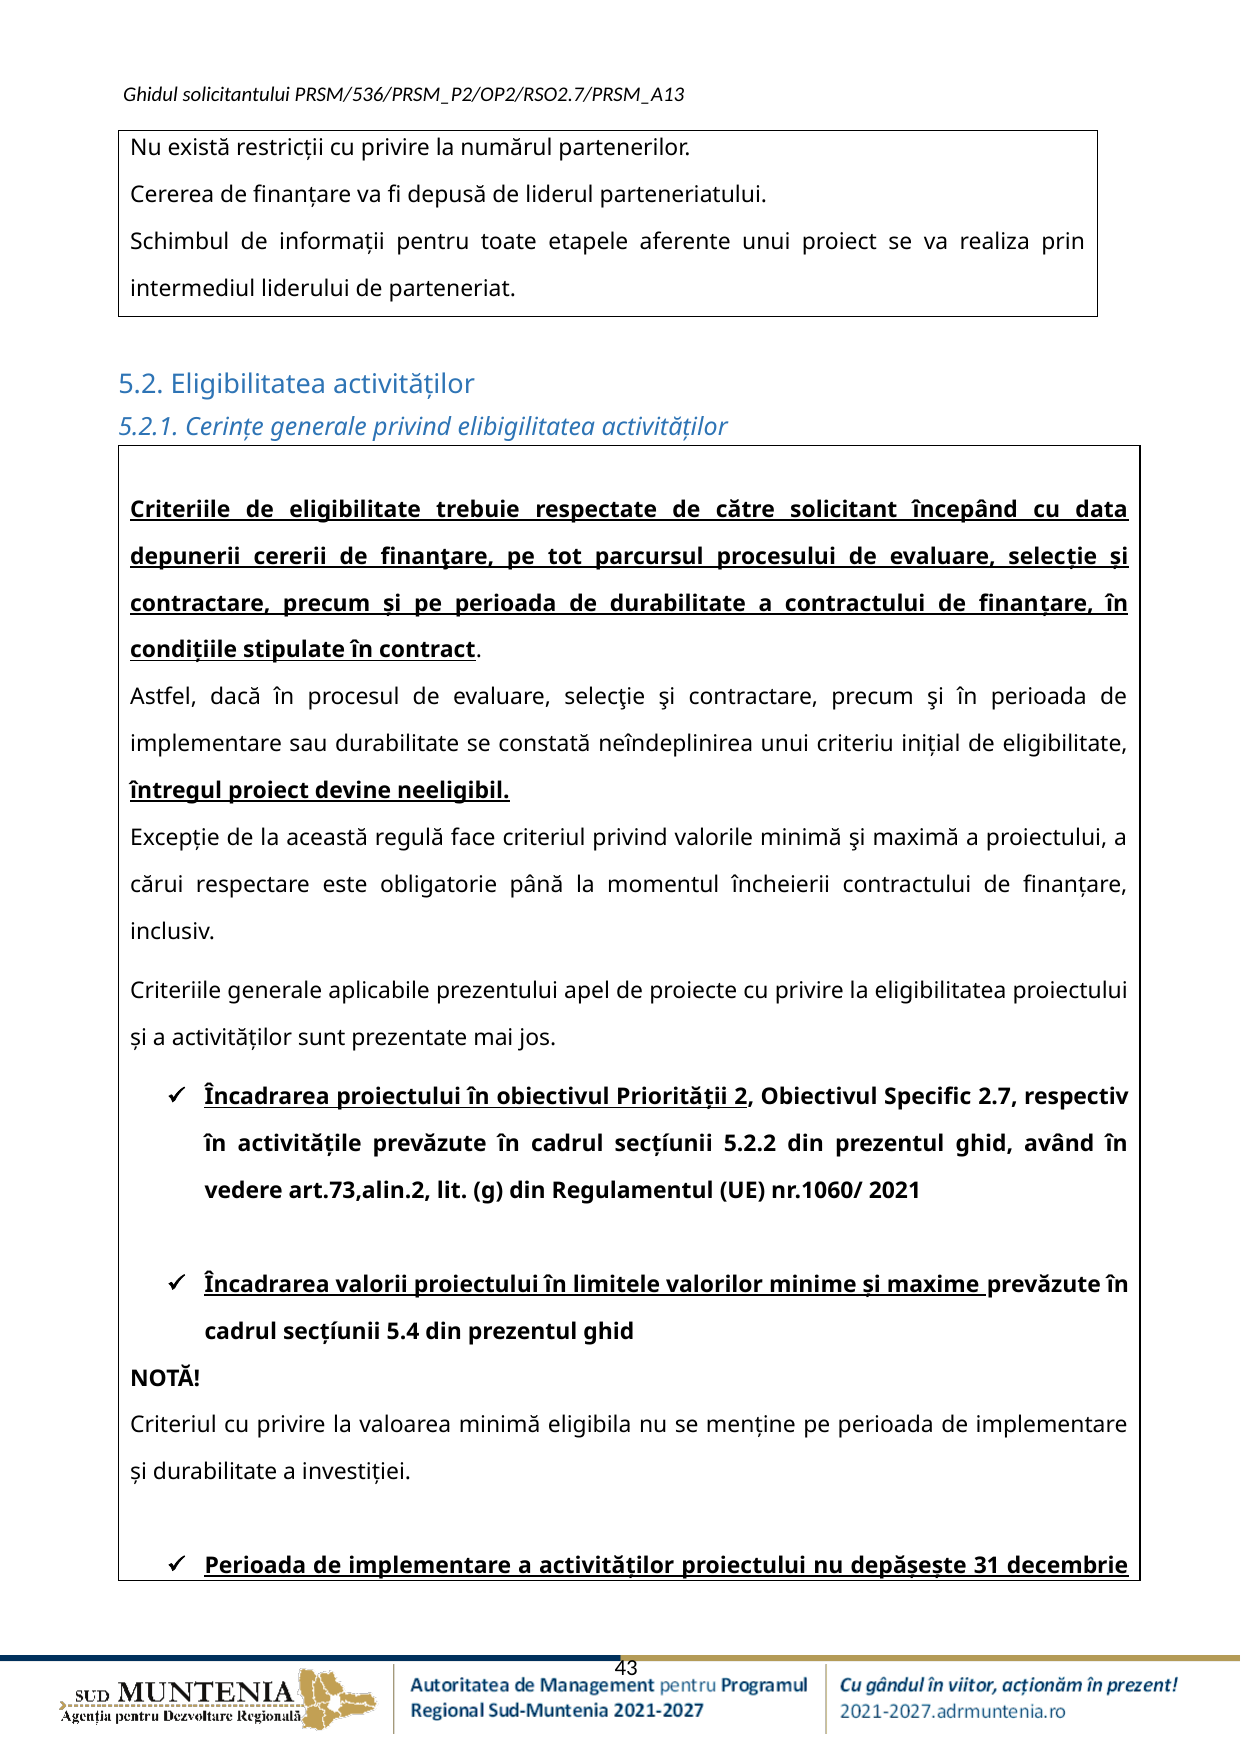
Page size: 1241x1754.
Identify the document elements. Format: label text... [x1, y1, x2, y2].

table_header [119, 446, 1139, 1580]
subtitle 5.2.1. Cerințe generale privind elibigilitatea activităților [118, 408, 1134, 442]
subtitle 5.2. Eligibilitatea activităților [118, 364, 1134, 401]
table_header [119, 131, 1097, 316]
picture [0, 1655, 1241, 1735]
